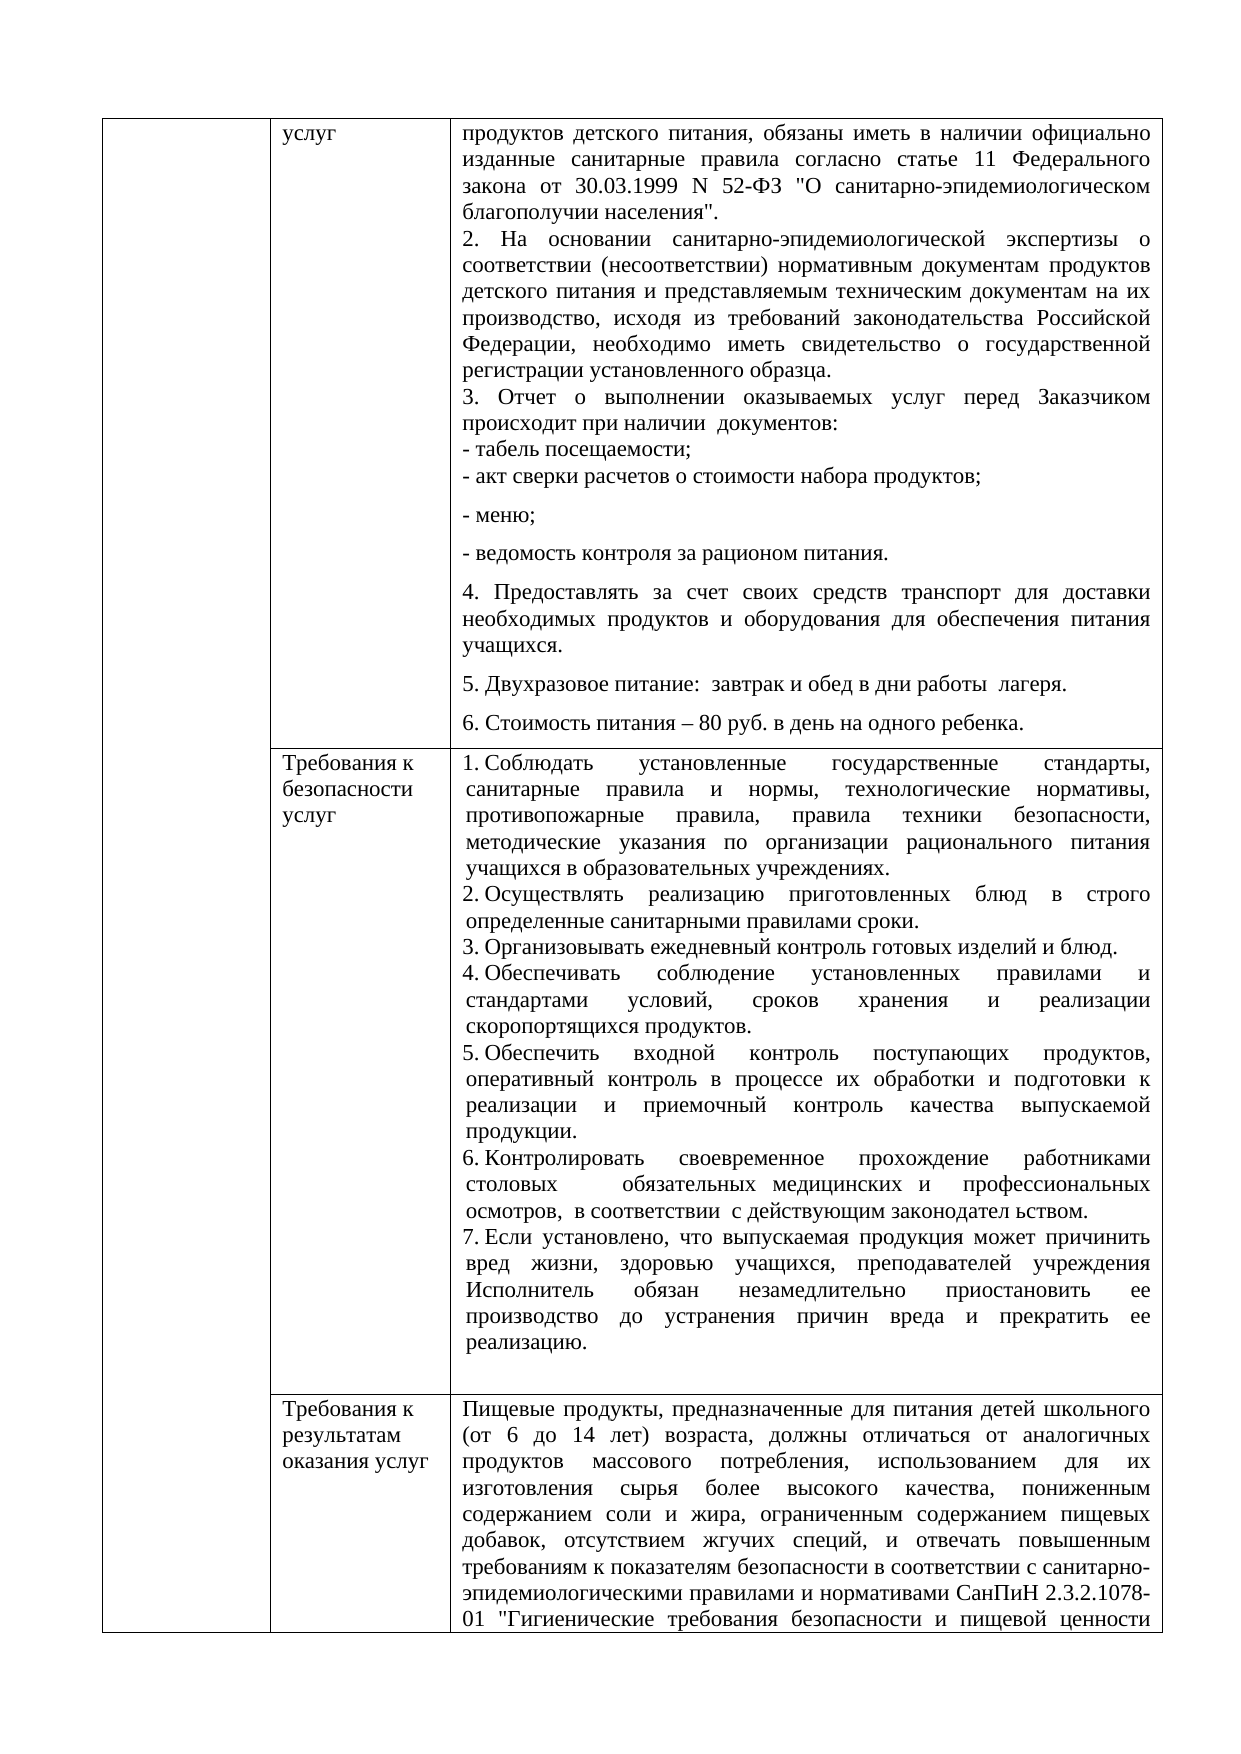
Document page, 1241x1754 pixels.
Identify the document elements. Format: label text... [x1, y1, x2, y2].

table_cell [451, 1395, 1162, 1632]
table_cell Соблюдать установленные государственные стандарты, санитарные правила и нормы, технологические нормативы, противопожарные правила, правила техники безопасности, методические указания по организации рационального питания учащихся в образовательных учреждениях. Осуществлять реализацию приготовленных блюд в строго определенные санитарными правилами сроки. Организовывать ежедневный контроль готовых изделий и блюд. Обеспечивать соблюдение установленных правилами и стандартами условий, сроков хранения и реализации скоропортящихся продуктов. Обеспечить входной контроль поступающих продуктов, оперативный контроль в процессе их обработки и подготовки к реализации и приемочный контроль качества выпускаемой продукции. Контролировать своевременное прохождение работниками столовых обязательных медицинских и профессиональных осмотров, в соответствии с действующим законодател ьством. Если установлено, что выпускаемая продукция может причинить вред жизни, здоровью учащихся, преподавателей учреждения Исполнитель обязан незамедлительно приостановить ее производство до устранения причин вреда и прекратить ее реализацию. [451, 749, 1162, 1394]
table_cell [451, 119, 1162, 748]
table_cell Требования к безопасности услуг [271, 749, 450, 1394]
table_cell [271, 1395, 450, 1632]
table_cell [271, 119, 450, 748]
